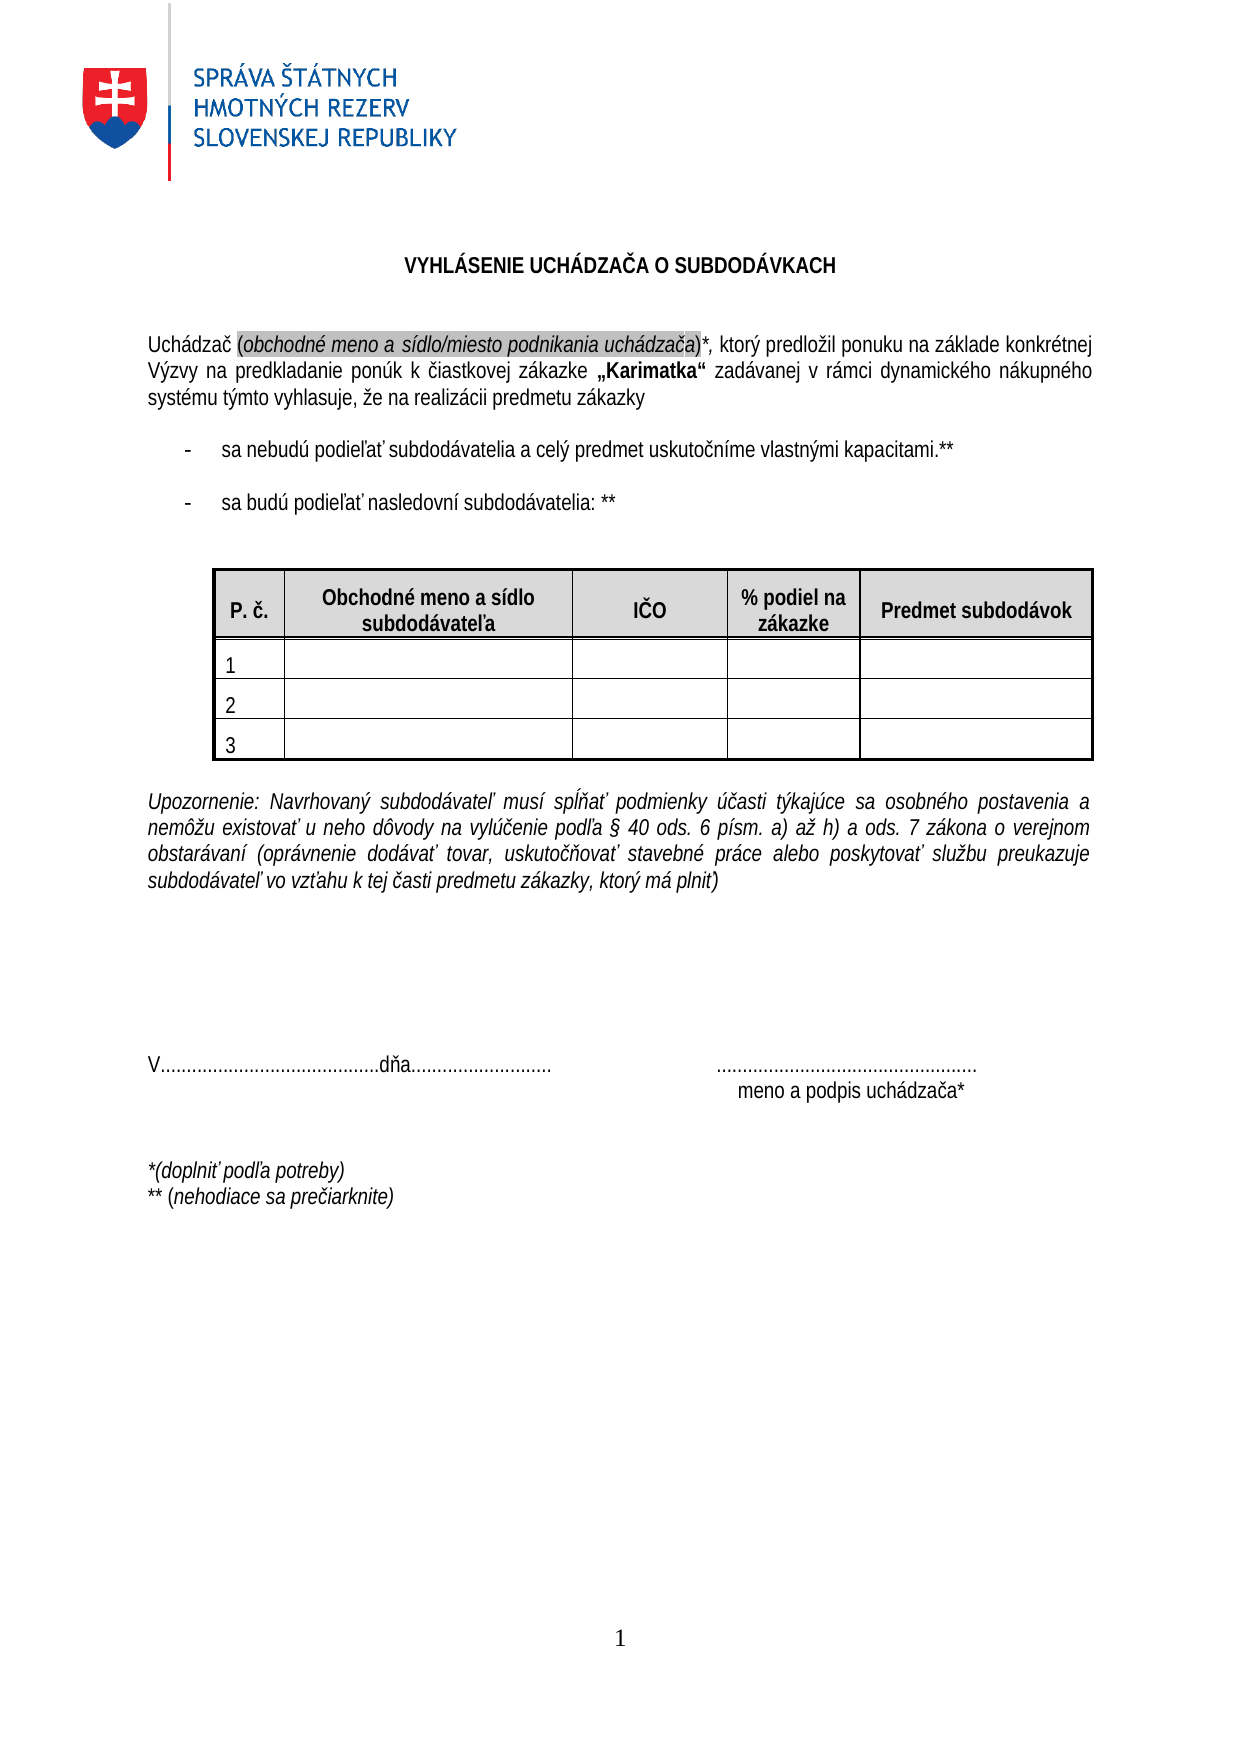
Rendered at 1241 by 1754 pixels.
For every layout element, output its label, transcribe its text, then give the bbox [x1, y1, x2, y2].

table_header IČO [573, 571, 727, 636]
table_cell [573, 679, 727, 718]
table_cell [861, 719, 1091, 758]
list sa nebudú podieľať subdodávatelia a celý predmet uskutočníme vlastnými kapacitami.** [184, 436, 1093, 463]
table_cell [861, 679, 1091, 718]
table_cell [728, 640, 859, 678]
table_header P. č. [216, 571, 284, 636]
table_header % podiel na zákazke [728, 571, 859, 636]
table_cell [285, 679, 572, 718]
table_header Obchodné meno a sídlo subdodávateľa [285, 571, 572, 636]
table_cell 3 [216, 719, 284, 758]
text ** (nehodiace sa prečiarknite) [148, 1183, 1093, 1209]
text VYHLÁSENIE UCHÁDZAČA O SUBDODÁVKACH [148, 252, 1093, 278]
table_cell [573, 640, 727, 678]
list sa budú podieľať nasledovní subdodávatelia: ** [184, 489, 1093, 515]
text V..........................................dňa........................... .................................................. [148, 1051, 1093, 1077]
table_cell [285, 719, 572, 758]
text Upozornenie: Navrhovaný subdodávateľ musí spĺňať podmienky účasti týkajúce sa osobného postavenia a nemôžu existovať u neho dôvody na vylúčenie podľa § 40 ods. 6 písm. a) až h) a ods. 7 zákona o verejnom obstarávaní (oprávnenie dodávať tovar, uskutočňovať stavebné práce alebo poskytovať službu preukazuje subdodávateľ vo vzťahu k tej časti predmetu zákazky, ktorý má plniť) [148, 788, 1093, 893]
table_cell 1 [216, 640, 284, 678]
table_cell [861, 640, 1091, 678]
table_header Predmet subdodávok [861, 571, 1091, 636]
text Uchádzač (obchodné meno a sídlo/miesto podnikania uchádzača)*, ktorý predložil ponuku na základe konkrétnej Výzvy na predkladanie ponúk k čiastkovej zákazke „Karimatka“ zadávanej v rámci dynamického nákupného systému týmto vyhlasuje, že na realizácii predmetu zákazky [148, 331, 1093, 410]
table_cell [728, 719, 859, 758]
picture [18, 3, 524, 211]
text meno a podpis uchádzača* [148, 1077, 1093, 1104]
table_cell [285, 640, 572, 678]
table_cell [728, 679, 859, 718]
table_cell [573, 719, 727, 758]
text *(doplniť podľa potreby) [148, 1157, 1093, 1183]
table_cell 2 [216, 679, 284, 718]
